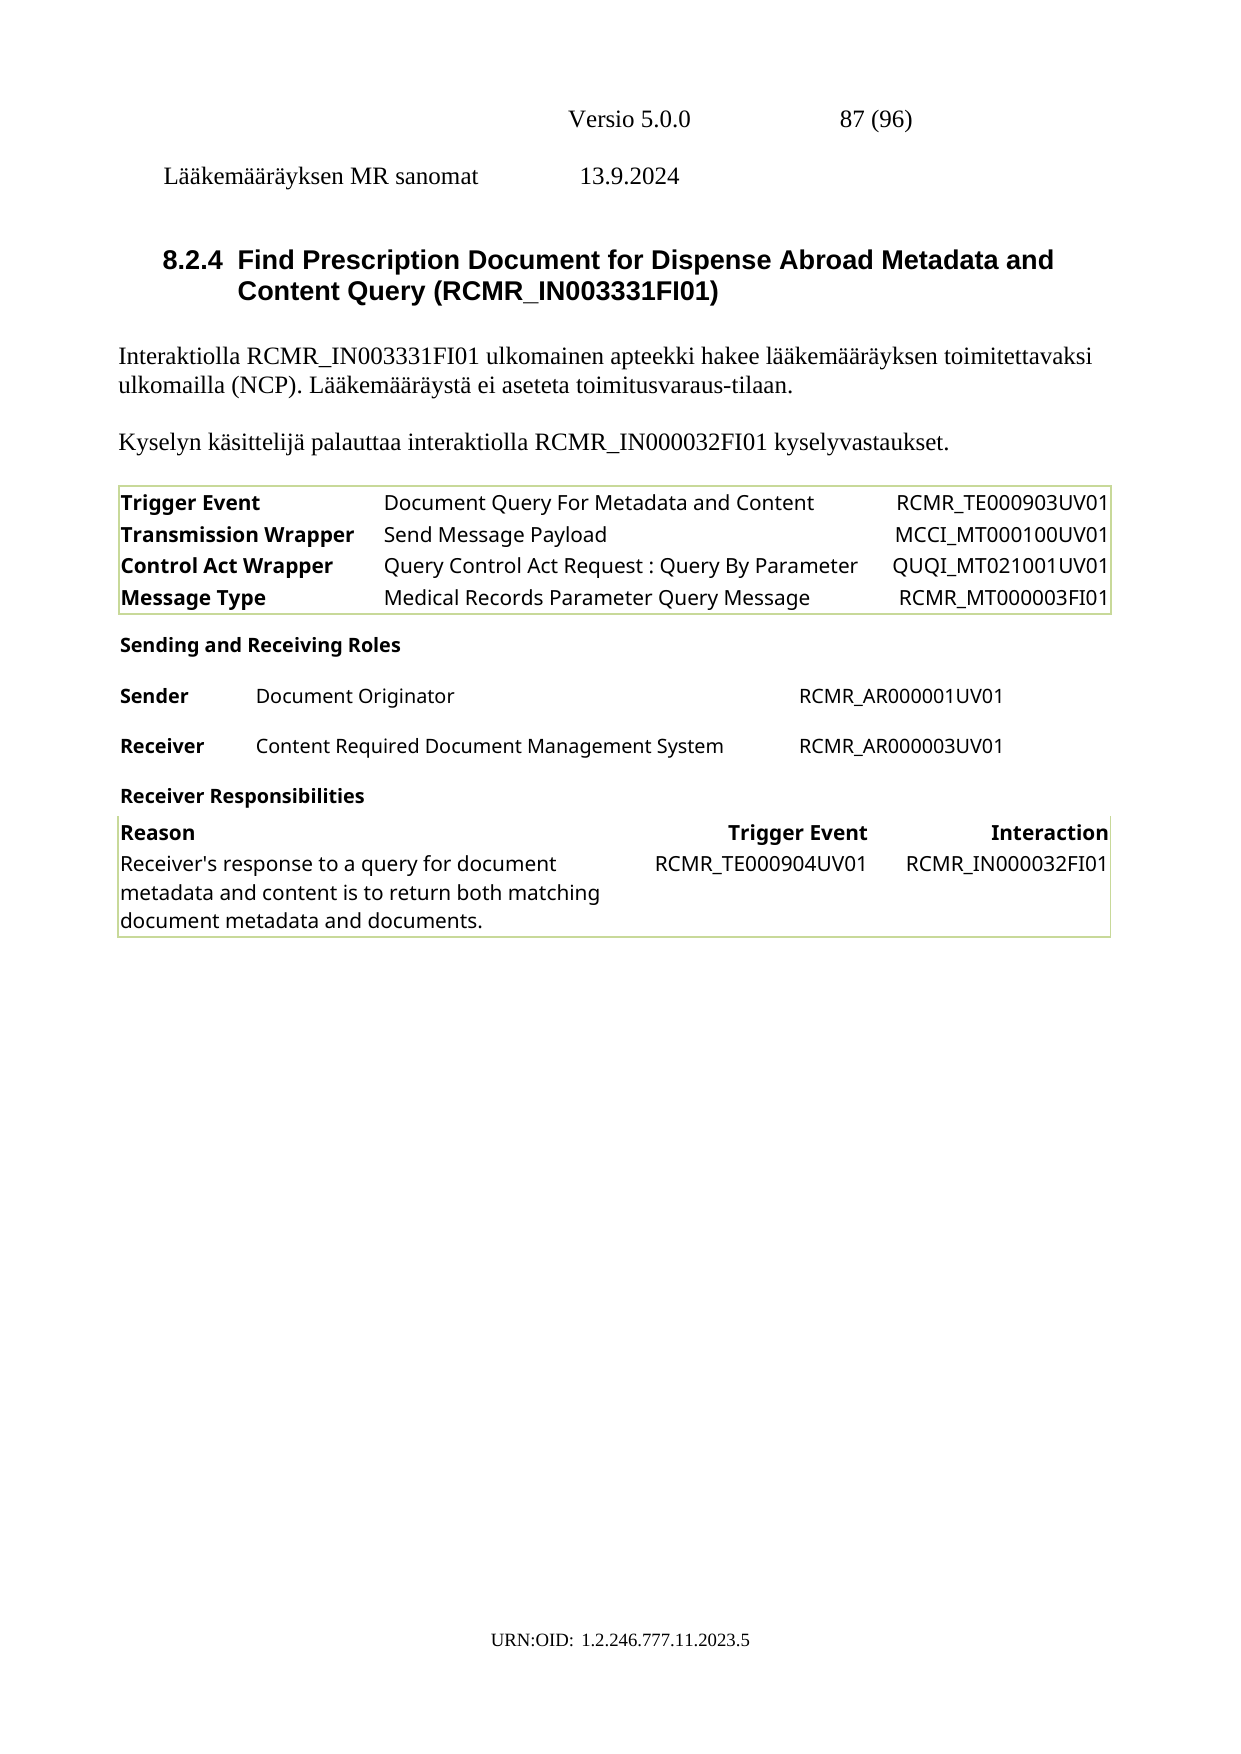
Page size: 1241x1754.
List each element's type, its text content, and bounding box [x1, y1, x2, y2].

text Interaktiolla RCMR_IN003331FI01 ulkomainen apteekki hakee lääkemääräyksen toimitettavaksi ulkomailla (NCP). Lääkemääräystä ei aseteta toimitusvaraus-tilaan. [118, 341, 1122, 399]
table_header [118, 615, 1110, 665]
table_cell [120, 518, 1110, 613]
text Kyselyn käsittelijä palauttaa interaktiolla RCMR_IN000032FI01 kyselyvastaukset. [118, 427, 1122, 456]
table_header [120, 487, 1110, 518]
subtitle Find Prescription Document for Dispense Abroad Metadata and Content Query (RCMR_IN003331FI01) [162, 244, 1122, 306]
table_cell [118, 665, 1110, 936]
